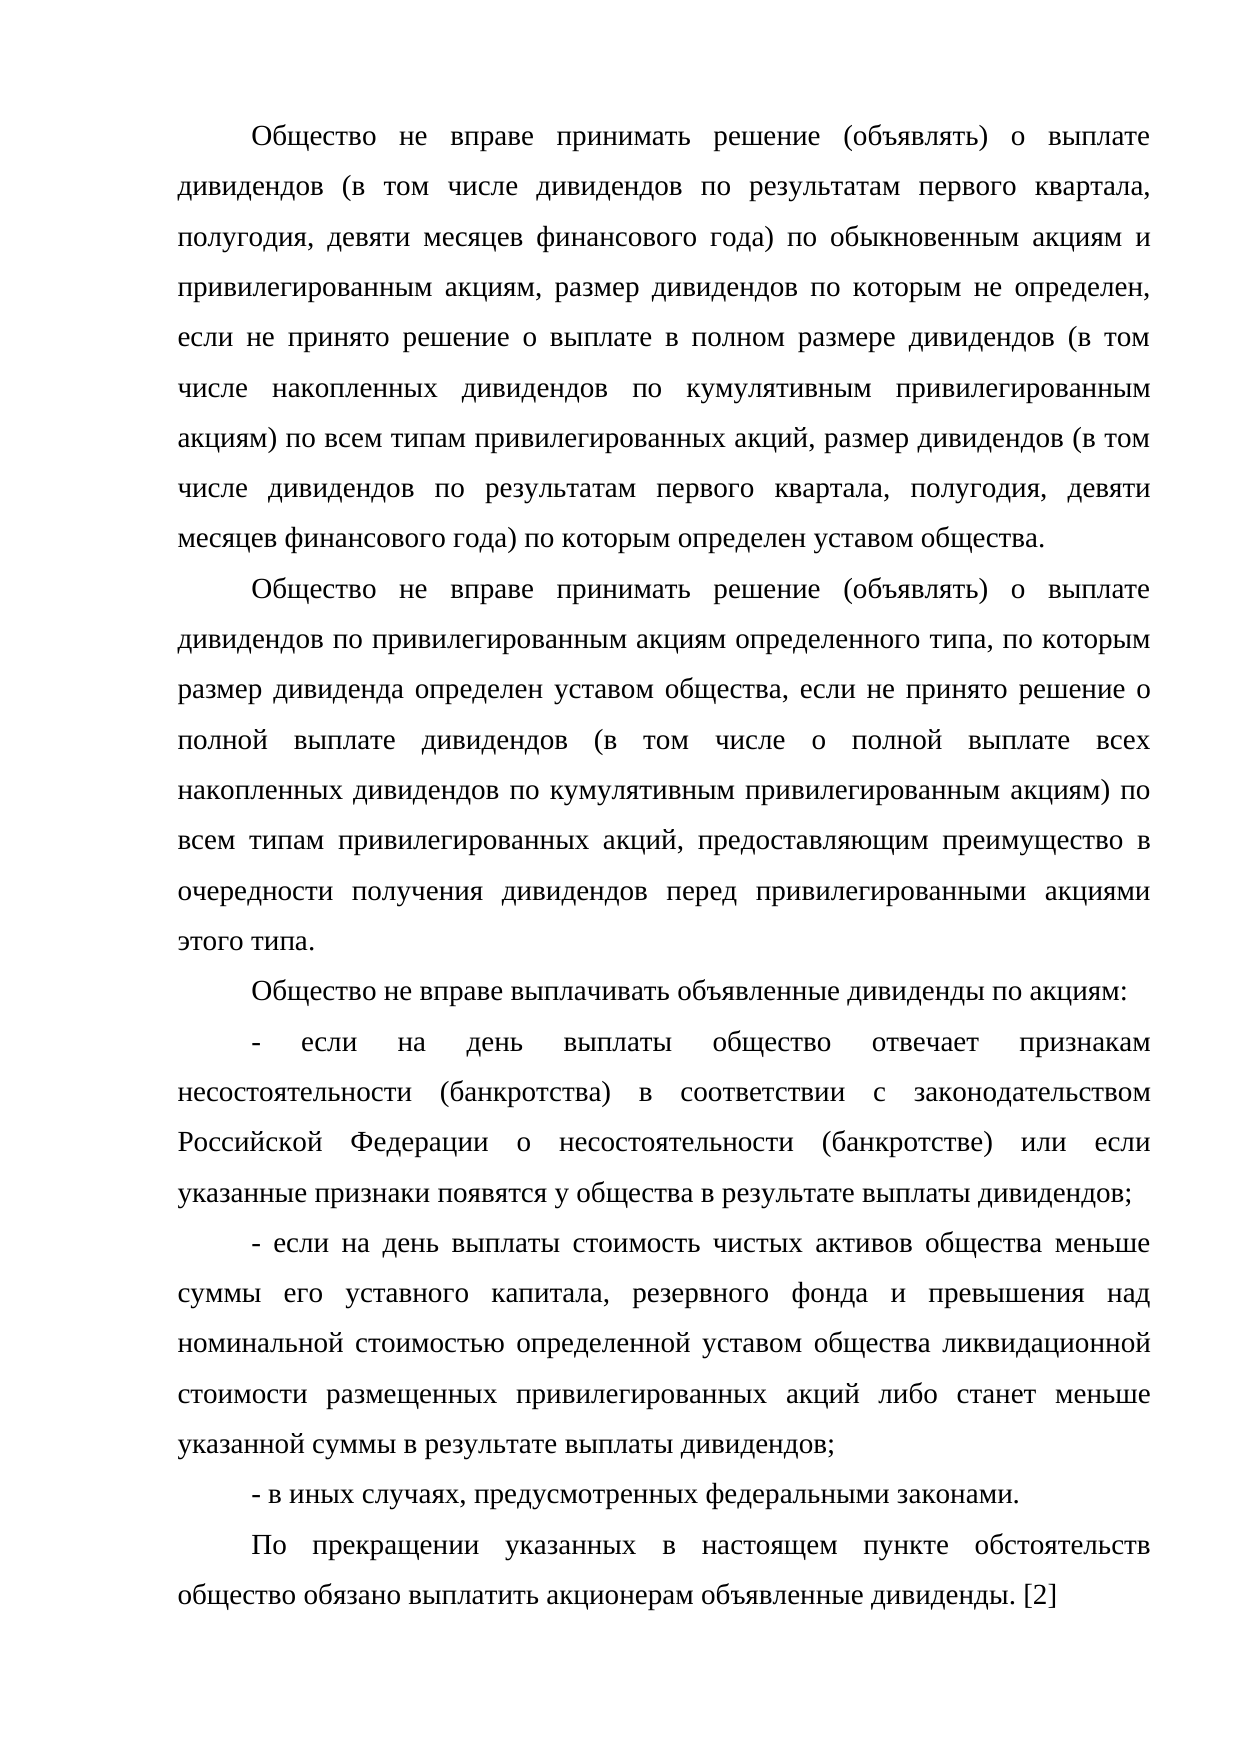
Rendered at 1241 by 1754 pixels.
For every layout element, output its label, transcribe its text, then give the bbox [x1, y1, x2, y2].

text Общество не вправе выплачивать объявленные дивиденды по акциям: [177, 973, 1152, 1007]
text По прекращении указанных в настоящем пункте обстоятельств общество обязано выплатить акционерам объявленные дивиденды. [2] [177, 1527, 1152, 1611]
text Общество не вправе принимать решение (объявлять) о выплате дивидендов (в том числе дивидендов по результатам первого квартала, полугодия, девяти месяцев финансового года) по обыкновенным акциям и привилегированным акциям, размер дивидендов по которым не определен, если не принято решение о выплате в полном размере дивидендов (в том числе накопленных дивидендов по кумулятивным привилегированным акциям) по всем типам привилегированных акций, размер дивидендов (в том числе дивидендов по результатам первого квартала, полугодия, девяти месяцев финансового года) по которым определен уставом общества. [177, 118, 1152, 554]
text Общество не вправе принимать решение (объявлять) о выплате дивидендов по привилегированным акциям определенного типа, по которым размер дивиденда определен уставом общества, если не принято решение о полной выплате дивидендов (в том числе о полной выплате всех накопленных дивидендов по кумулятивным привилегированным акциям) по всем типам привилегированных акций, предоставляющим преимущество в очередности получения дивидендов перед привилегированными акциями этого типа. [177, 571, 1152, 957]
text - если на день выплаты стоимость чистых активов общества меньше суммы его уставного капитала, резервного фонда и превышения над номинальной стоимостью определенной уставом общества ликвидационной стоимости размещенных привилегированных акций либо станет меньше указанной суммы в результате выплаты дивидендов; [177, 1225, 1152, 1460]
text - в иных случаях, предусмотренных федеральными законами. [177, 1477, 1152, 1510]
text - если на день выплаты общество отвечает признакам несостоятельности (банкротства) в соответствии с законодательством Российской Федерации о несостоятельности (банкротстве) или если указанные признаки появятся у общества в результате выплаты дивидендов; [177, 1024, 1152, 1208]
